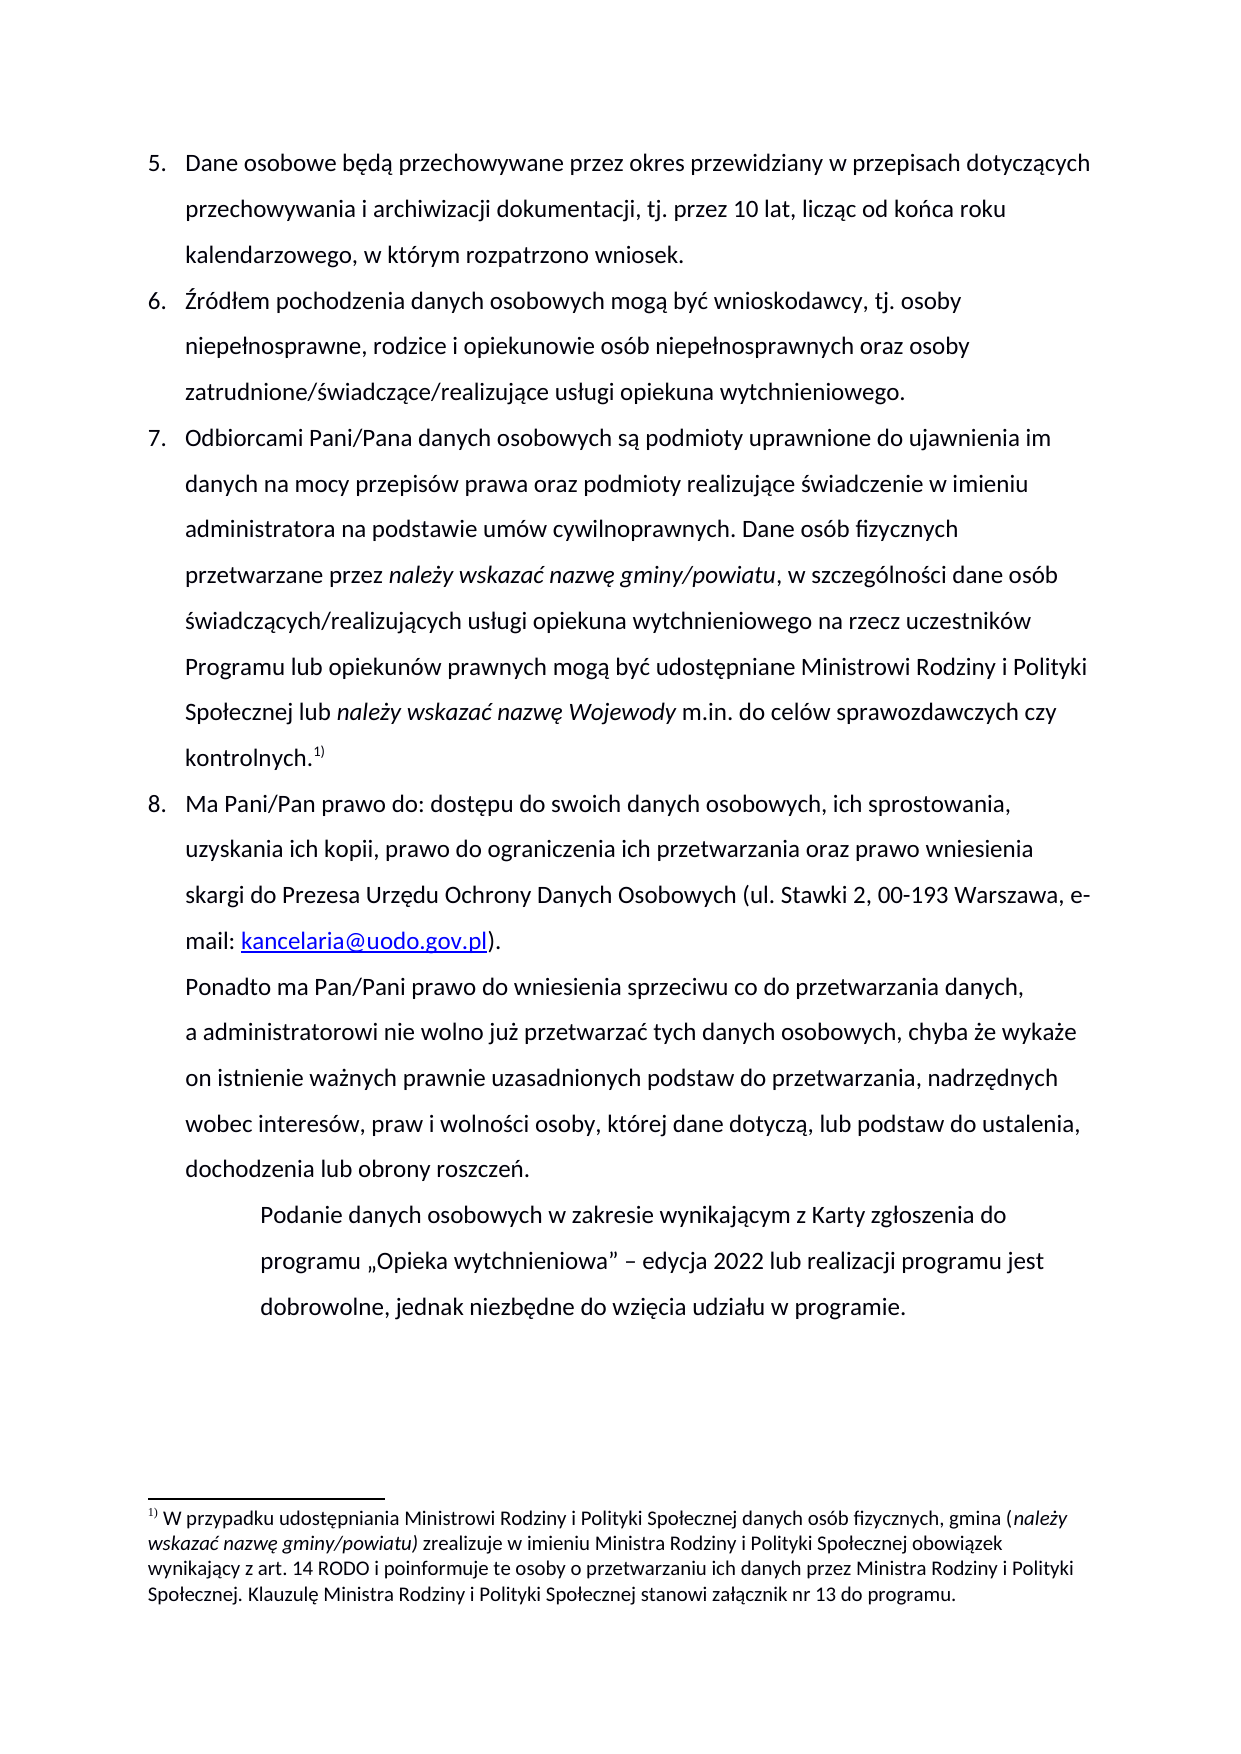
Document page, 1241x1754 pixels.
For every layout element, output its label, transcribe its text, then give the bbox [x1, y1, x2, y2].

list Źródłem pochodzenia danych osobowych mogą być wnioskodawcy, tj. osoby niepełnosprawne, rodzice i opiekunowie osób niepełnosprawnych oraz osoby zatrudnione/świadczące/realizujące usługi opiekuna wytchnieniowego. [148, 285, 1093, 407]
text Ponadto ma Pan/Pani prawo do wniesienia sprzeciwu co do przetwarzania danych, a administratorowi nie wolno już przetwarzać tych danych osobowych, chyba że wykaże on istnienie ważnych prawnie uzasadnionych podstaw do przetwarzania, nadrzędnych wobec interesów, praw i wolności osoby, której dane dotyczą, lub podstaw do ustalenia, dochodzenia lub obrony roszczeń. [185, 971, 1093, 1184]
list Ma Pani/Pan prawo do: dostępu do swoich danych osobowych, ich sprostowania, uzyskania ich kopii, prawo do ograniczenia ich przetwarzania oraz prawo wniesienia skargi do Prezesa Urzędu Ochrony Danych Osobowych (ul. Stawki 2, 00-193 Warszawa, e-mail: kancelaria@uodo.gov.pl). [148, 788, 1093, 956]
list Dane osobowe będą przechowywane przez okres przewidziany w przepisach dotyczących przechowywania i archiwizacji dokumentacji, tj. przez 10 lat, licząc od końca roku kalendarzowego, w którym rozpatrzono wniosek. [148, 148, 1093, 269]
list Podanie danych osobowych w zakresie wynikającym z Karty zgłoszenia do programu „Opieka wytchnieniowa” – edycja 2022 lub realizacji programu jest dobrowolne, jednak niezbędne do wzięcia udziału w programie. [260, 1199, 1093, 1321]
list Odbiorcami Pani/Pana danych osobowych są podmioty uprawnione do ujawnienia im danych na mocy przepisów prawa oraz podmioty realizujące świadczenie w imieniu administratora na podstawie umów cywilnoprawnych. Dane osób fizycznych przetwarzane przez należy wskazać nazwę gminy/powiatu, w szczególności dane osób świadczących/realizujących usługi opiekuna wytchnieniowego na rzecz uczestników Programu lub opiekunów prawnych mogą być udostępniane Ministrowi Rodziny i Polityki Społecznej lub należy wskazać nazwę Wojewody m.in. do celów sprawozdawczych czy kontrolnych.) [148, 422, 1093, 773]
